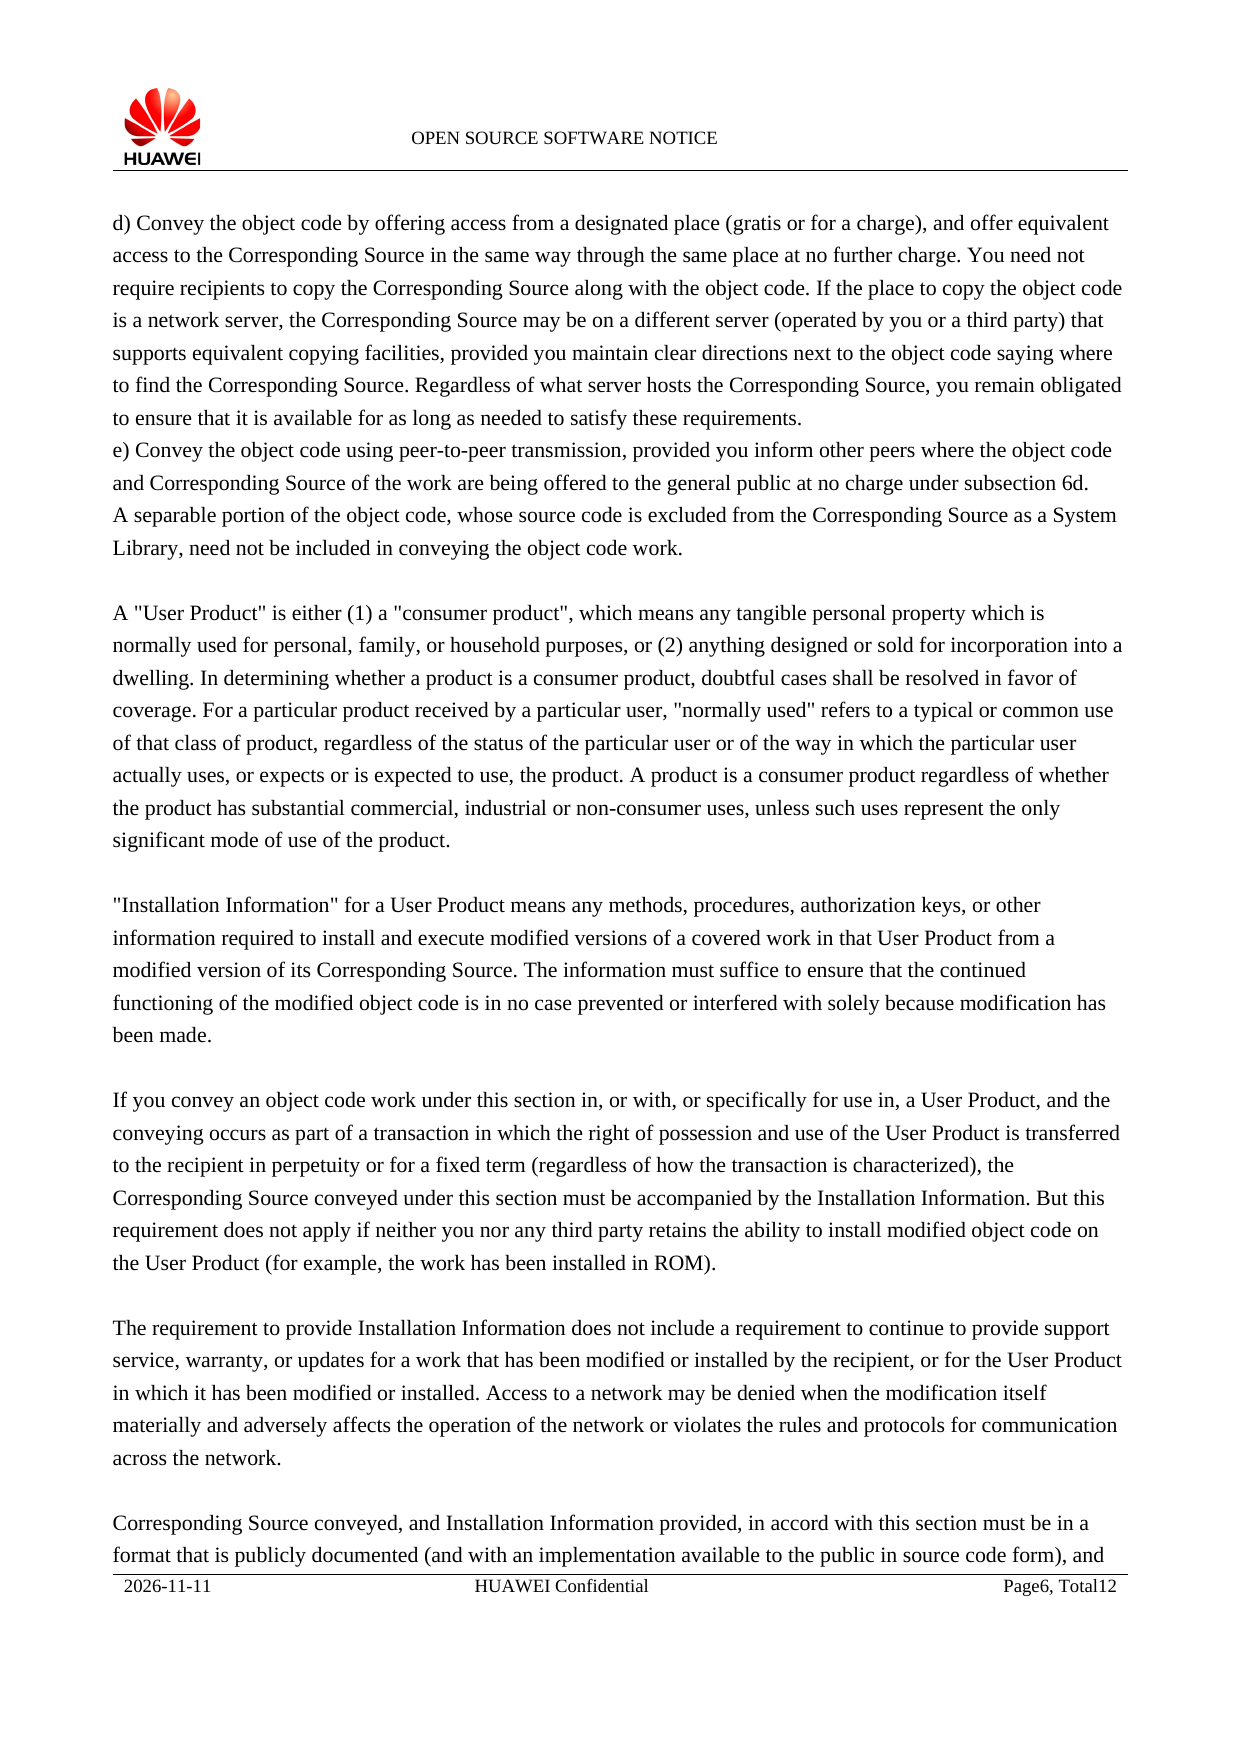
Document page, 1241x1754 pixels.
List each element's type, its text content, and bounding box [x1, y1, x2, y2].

picture [124, 88, 201, 165]
